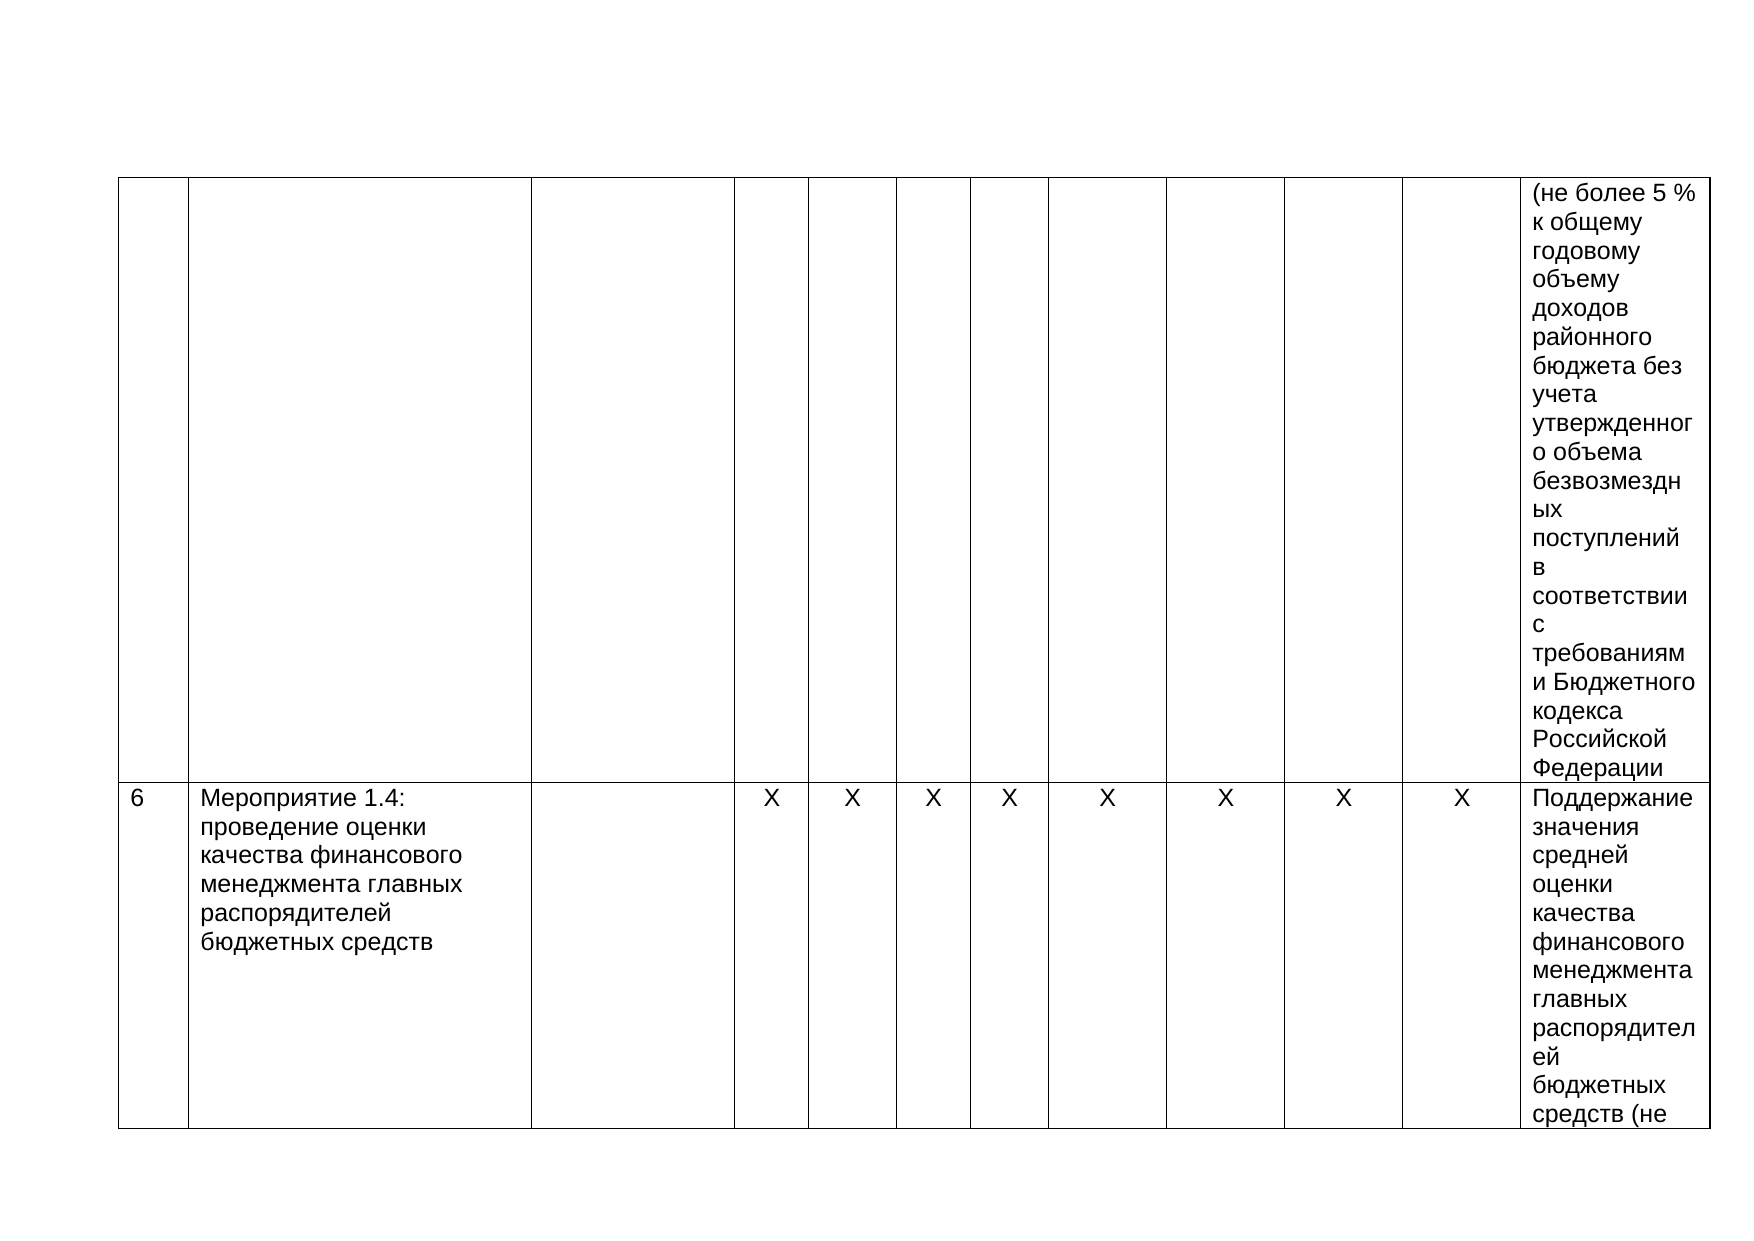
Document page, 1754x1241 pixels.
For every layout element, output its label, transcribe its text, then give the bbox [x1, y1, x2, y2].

table_cell Х [1049, 178, 1166, 782]
table_cell Х [809, 178, 896, 782]
table_cell Х [1403, 783, 1520, 1128]
table_cell Х [735, 178, 808, 782]
table_cell [532, 783, 734, 1128]
table_cell [532, 178, 734, 782]
table_cell Х [971, 783, 1048, 1128]
table_cell 5 [119, 178, 188, 782]
table_cell Х [897, 178, 970, 782]
table_cell Х [1049, 783, 1166, 1128]
table_cell Х [735, 783, 808, 1128]
table_cell Х [1403, 178, 1520, 782]
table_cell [1521, 178, 1709, 782]
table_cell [189, 178, 531, 782]
table_cell Х [1167, 178, 1284, 782]
table_cell Х [1285, 783, 1402, 1128]
table_cell Х [1285, 178, 1402, 782]
table_cell 6 [119, 783, 188, 1128]
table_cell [1521, 783, 1709, 1128]
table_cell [189, 783, 531, 1128]
table_cell Х [1167, 783, 1284, 1128]
table_cell Х [971, 178, 1048, 782]
table_cell Х [897, 783, 970, 1128]
table_cell Х [809, 783, 896, 1128]
